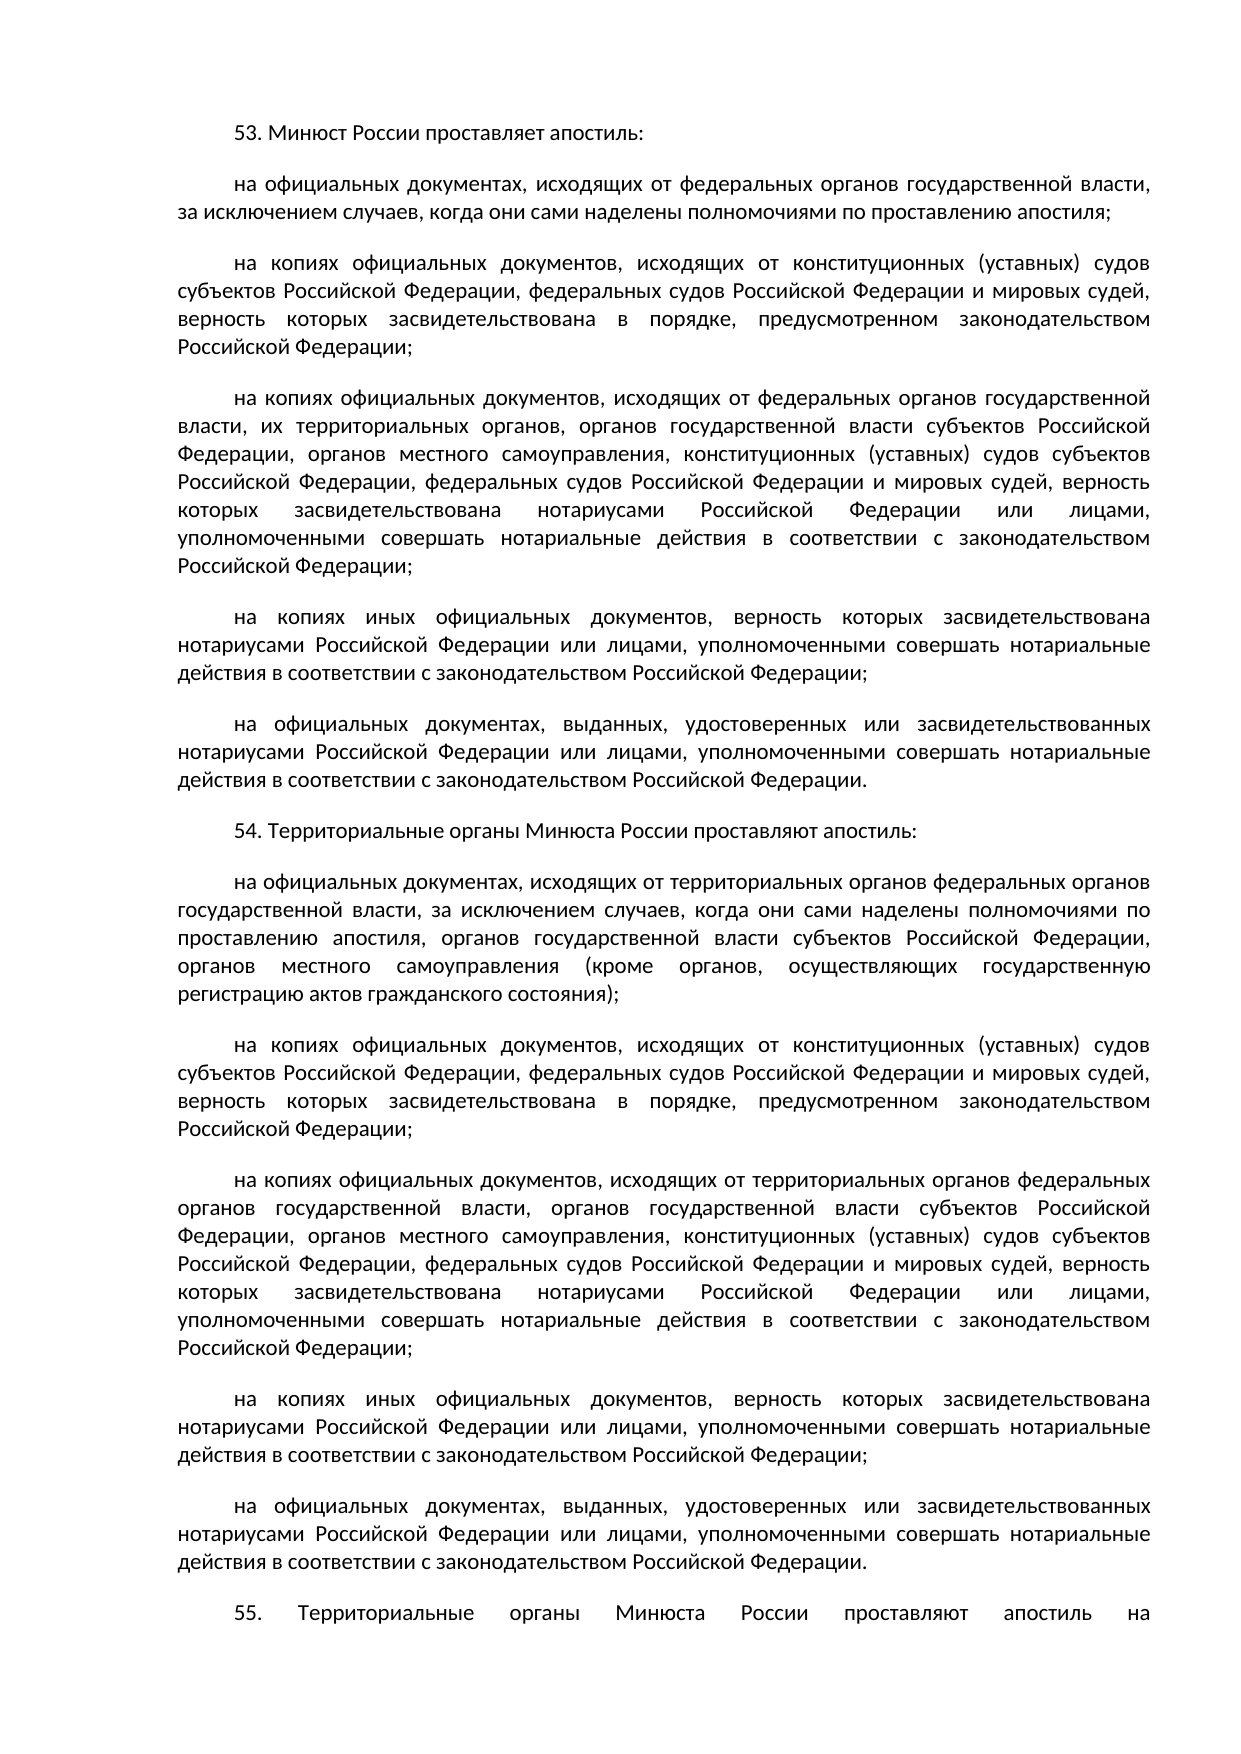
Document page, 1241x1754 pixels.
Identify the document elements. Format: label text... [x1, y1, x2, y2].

text на официальных документах, исходящих от территориальных органов федеральных органов государственной власти, за исключением случаев, когда они сами наделены полномочиями по проставлению апостиля, органов государственной власти субъектов Российской Федерации, органов местного самоуправления (кроме органов, осуществляющих государственную регистрацию актов гражданского состояния); [177, 867, 1152, 1007]
text на официальных документах, выданных, удостоверенных или засвидетельствованных нотариусами Российской Федерации или лицами, уполномоченными совершать нотариальные действия в соответствии с законодательством Российской Федерации. [177, 1491, 1152, 1575]
text 54. Территориальные органы Минюста России проставляют апостиль: [177, 816, 1152, 844]
text на копиях официальных документов, исходящих от территориальных органов федеральных органов государственной власти, органов государственной власти субъектов Российской Федерации, органов местного самоуправления, конституционных (уставных) судов субъектов Российской Федерации, федеральных судов Российской Федерации и мировых судей, верность которых засвидетельствована нотариусами Российской Федерации или лицами, уполномоченными совершать нотариальные действия в соответствии с законодательством Российской Федерации; [177, 1165, 1152, 1361]
text на копиях официальных документов, исходящих от конституционных (уставных) судов субъектов Российской Федерации, федеральных судов Российской Федерации и мировых судей, верность которых засвидетельствована в порядке, предусмотренном законодательством Российской Федерации; [177, 1030, 1152, 1142]
text на копиях иных официальных документов, верность которых засвидетельствована нотариусами Российской Федерации или лицами, уполномоченными совершать нотариальные действия в соответствии с законодательством Российской Федерации; [177, 602, 1152, 686]
text на официальных документах, исходящих от федеральных органов государственной власти, за исключением случаев, когда они сами наделены полномочиями по проставлению апостиля; [177, 169, 1152, 225]
text 53. Минюст России проставляет апостиль: [177, 118, 1152, 146]
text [177, 1598, 1152, 1626]
text на копиях официальных документов, исходящих от федеральных органов государственной власти, их территориальных органов, органов государственной власти субъектов Российской Федерации, органов местного самоуправления, конституционных (уставных) судов субъектов Российской Федерации, федеральных судов Российской Федерации и мировых судей, верность которых засвидетельствована нотариусами Российской Федерации или лицами, уполномоченными совершать нотариальные действия в соответствии с законодательством Российской Федерации; [177, 383, 1152, 579]
text на копиях официальных документов, исходящих от конституционных (уставных) судов субъектов Российской Федерации, федеральных судов Российской Федерации и мировых судей, верность которых засвидетельствована в порядке, предусмотренном законодательством Российской Федерации; [177, 248, 1152, 360]
text на копиях иных официальных документов, верность которых засвидетельствована нотариусами Российской Федерации или лицами, уполномоченными совершать нотариальные действия в соответствии с законодательством Российской Федерации; [177, 1384, 1152, 1468]
text на официальных документах, выданных, удостоверенных или засвидетельствованных нотариусами Российской Федерации или лицами, уполномоченными совершать нотариальные действия в соответствии с законодательством Российской Федерации. [177, 709, 1152, 793]
